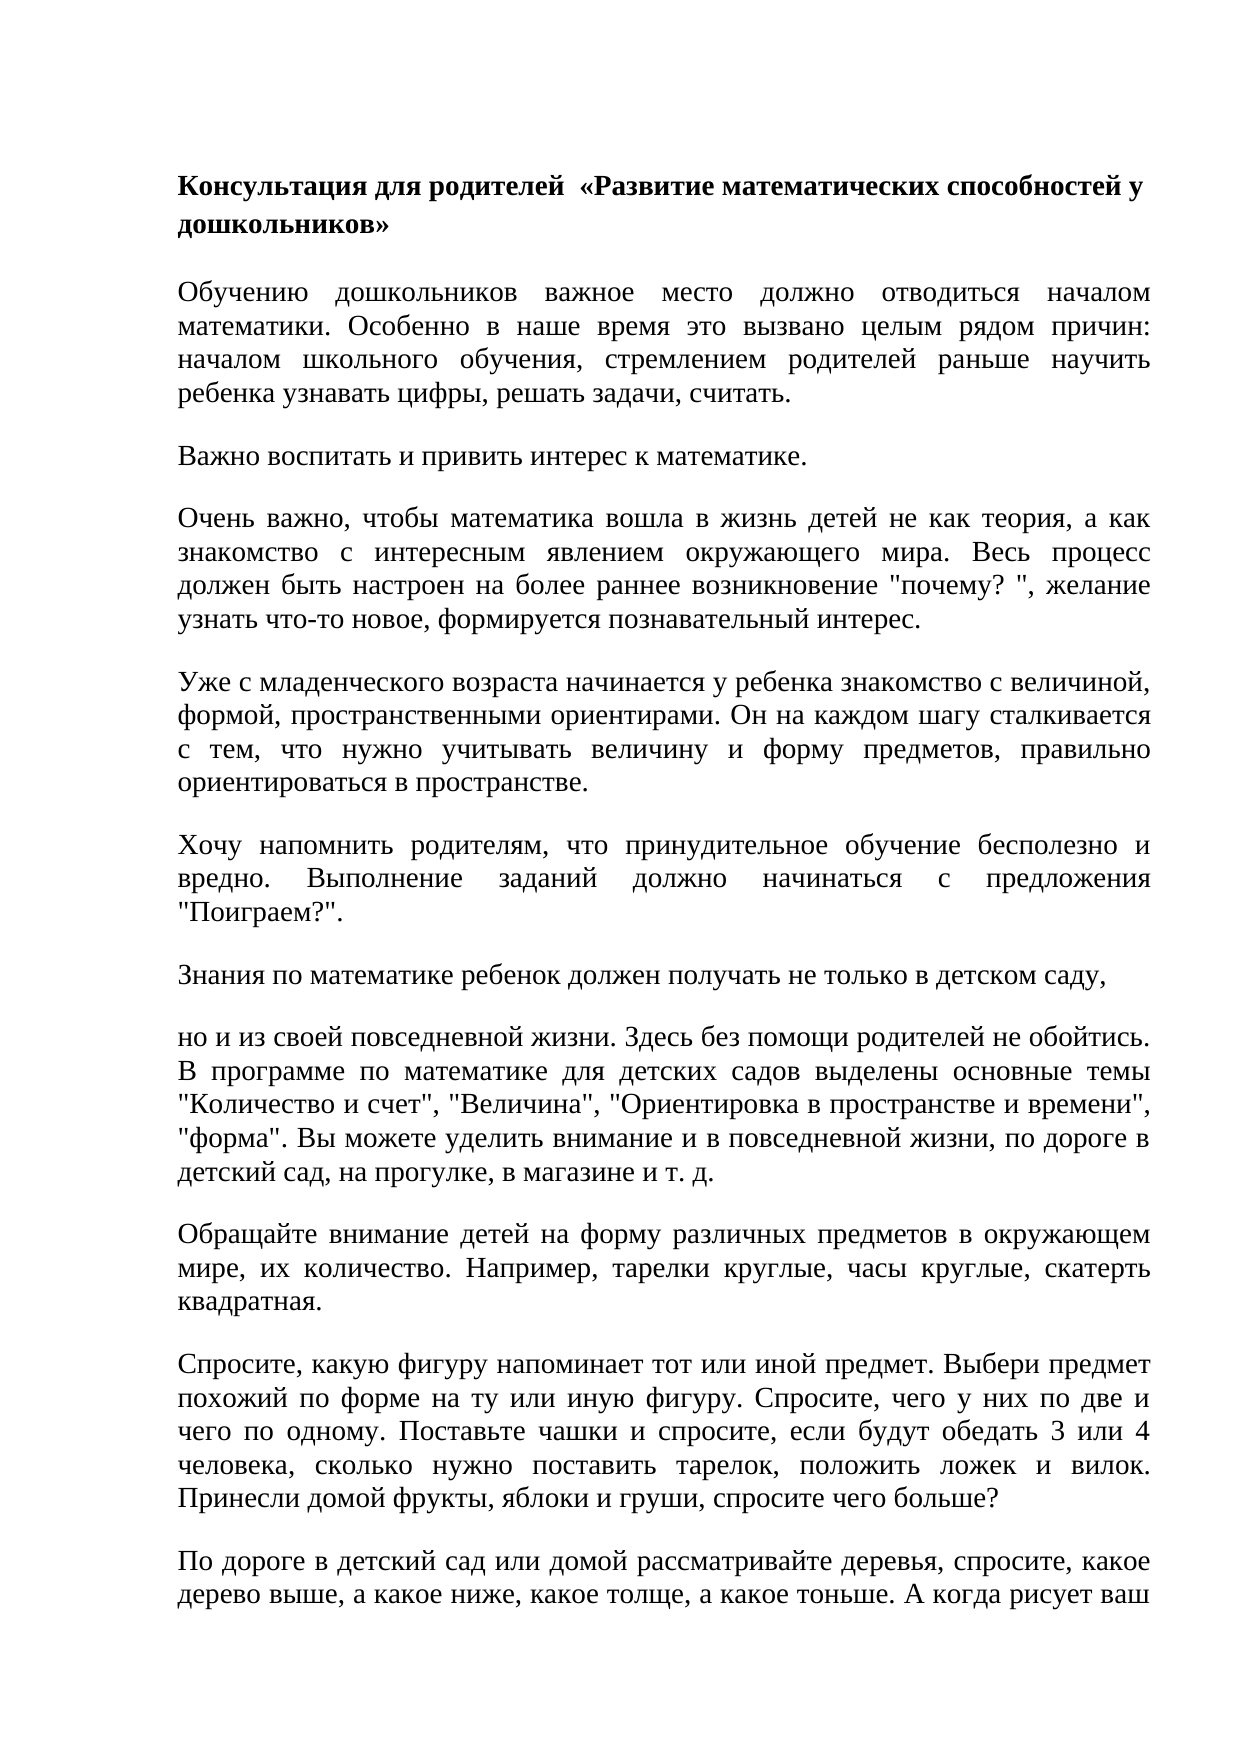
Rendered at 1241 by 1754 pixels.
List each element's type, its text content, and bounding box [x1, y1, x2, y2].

text Спросите, какую фигуру напоминает тот или иной предмет. Выбери предмет похожий по форме на ту или иную фигуру. Спросите, чего у них по две и чего по одному. Поставьте чашки и спросите, если будут обедать 3 или 4 человека, сколько нужно поставить тарелок, положить ложек и вилок. Принесли домой фрукты, яблоки и груши, спросите чего больше? [177, 1346, 1152, 1514]
text но и из своей повседневной жизни. Здесь без помощи родителей не обойтись. В программе по математике для детских садов выделены основные темы "Количество и счет", "Величина", "Ориентировка в пространстве и времени", "форма". Вы можете уделить внимание и в повседневной жизни, по дороге в детский сад, на прогулке, в магазине и т. д. [177, 1019, 1152, 1187]
text Важно воспитать и привить интерес к математике. [177, 438, 1152, 471]
subtitle Консультация для родителей «Развитие математических способностей у дошкольников» [177, 168, 1152, 240]
text Обучению дошкольников важное место должно отводиться началом математики. Особенно в наше время это вызвано целым рядом причин: началом школьного обучения, стремлением родителей раньше научить ребенка узнавать цифры, решать задачи, считать. [177, 274, 1152, 408]
text Очень важно, чтобы математика вошла в жизнь детей не как теория, а как знакомство с интересным явлением окружающего мира. Весь процесс должен быть настроен на более раннее возникновение "почему? ", желание узнать что-то новое, формируется познавательный интерес. [177, 500, 1152, 634]
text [177, 1543, 1152, 1610]
text Хочу напомнить родителям, что принудительное обучение бесполезно и вредно. Выполнение заданий должно начинаться с предложения "Поиграем?". [177, 827, 1152, 928]
text Уже с младенческого возраста начинается у ребенка знакомство с величиной, формой, пространственными ориентирами. Он на каждом шагу сталкивается с тем, что нужно учитывать величину и форму предметов, правильно ориентироваться в пространстве. [177, 664, 1152, 798]
text Обращайте внимание детей на форму различных предметов в окружающем мире, их количество. Например, тарелки круглые, часы круглые, скатерть квадратная. [177, 1216, 1152, 1317]
text Знания по математике ребенок должен получать не только в детском саду, [177, 957, 1152, 990]
